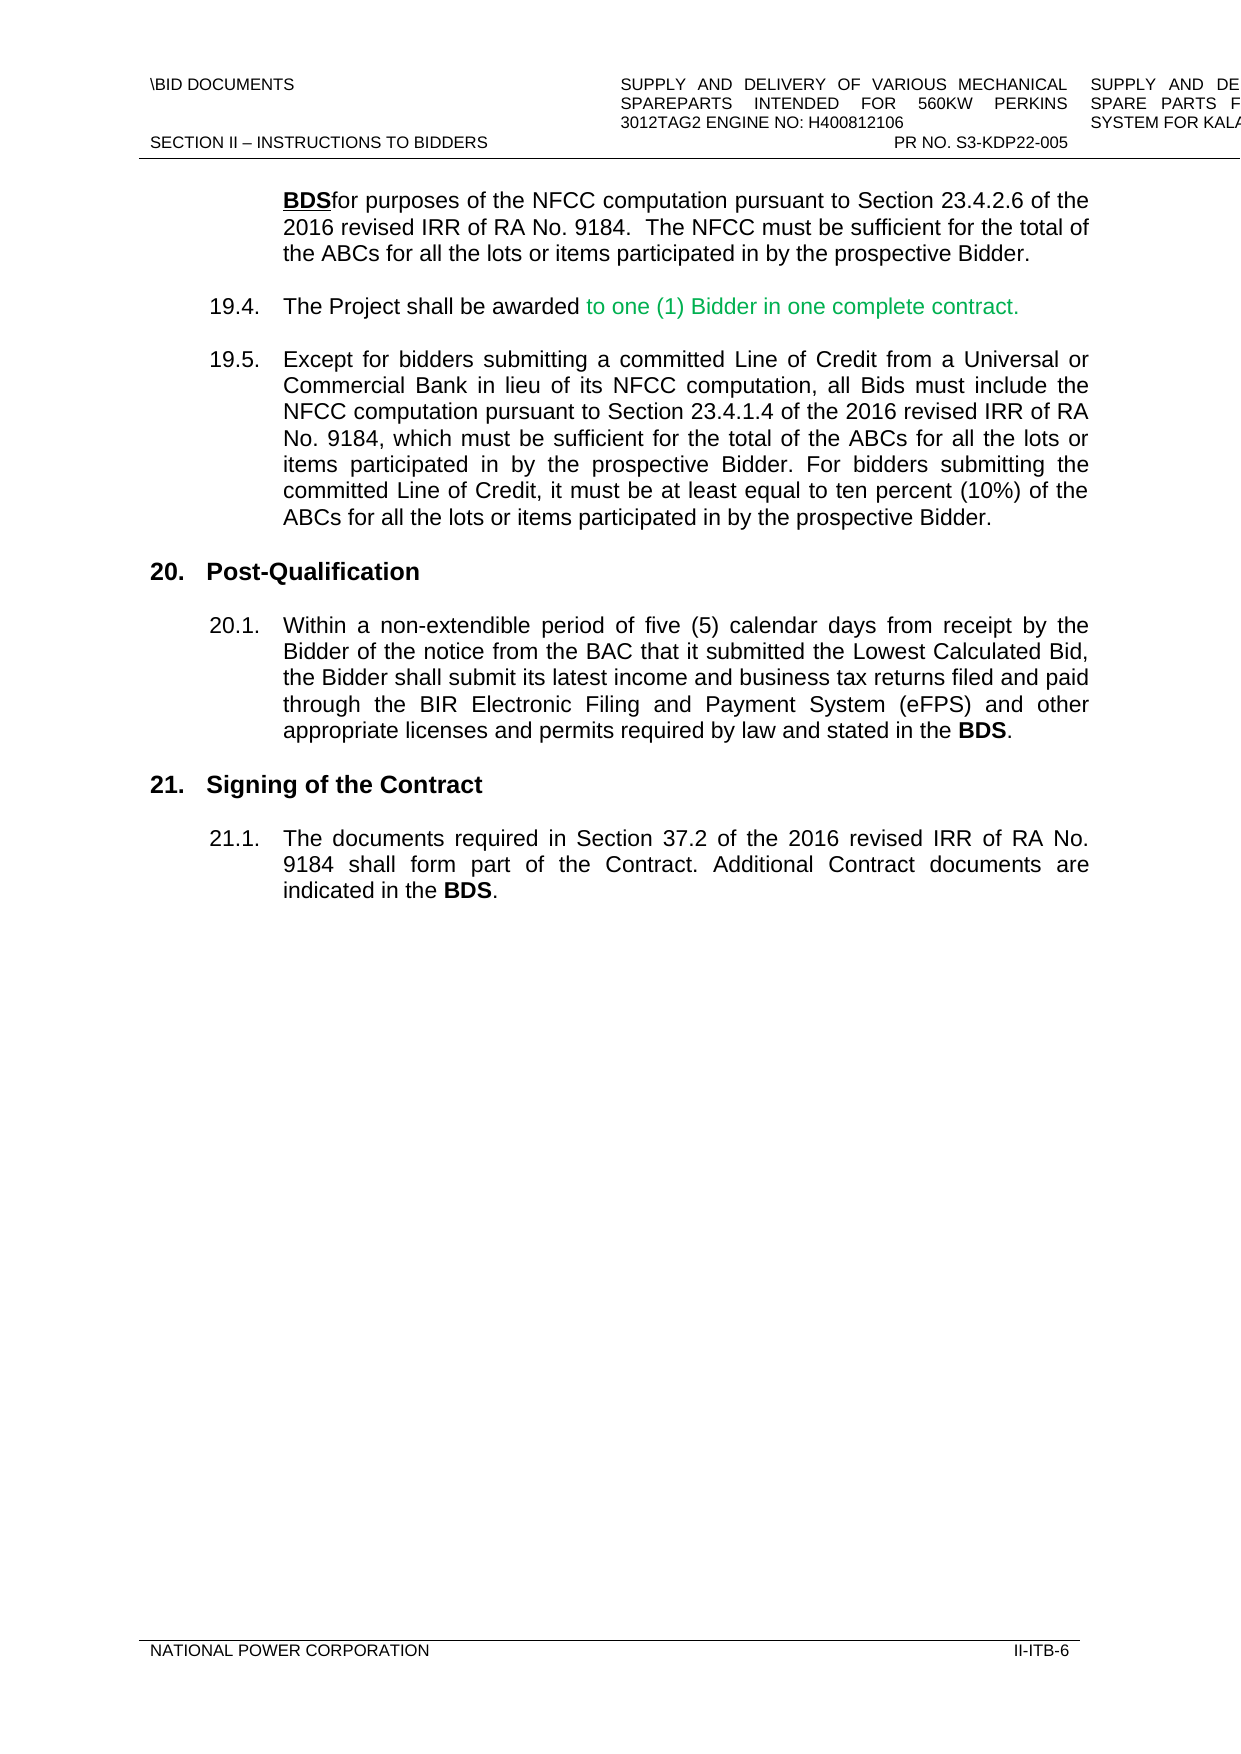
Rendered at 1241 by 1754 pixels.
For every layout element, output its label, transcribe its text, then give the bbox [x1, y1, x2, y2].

list Except for bidders submitting a committed Line of Credit from a Universal or Commercial Bank in lieu of its NFCC computation, all Bids must include the NFCC computation pursuant to Section 23.4.1.4 of the 2016 revised IRR of RA No. 9184, which must be sufficient for the total of the ABCs for all the lots or items participated in by the prospective Bidder. For bidders submitting the committed Line of Credit, it must be at least equal to ten percent (10%) of the ABCs for all the lots or items participated in by the prospective Bidder. [209, 346, 1090, 530]
text 20.1. Within a non-extendible period of five (5) calendar days from receipt by the Bidder of the notice from the BAC that it submitted the Lowest Calculated Bid, the Bidder shall submit its latest income and business tax returns filed and paid through the BIR Electronic Filing and Payment System (eFPS) and other appropriate licenses and permits required by law and stated in the BDS. [209, 612, 1090, 743]
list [209, 187, 1090, 267]
subtitle Signing of the Contract [150, 770, 1090, 798]
subtitle Post-Qualification [150, 556, 1090, 585]
list The Project shall be awarded to one (1) Bidder in one complete contract. [209, 293, 1090, 319]
text 21.1. The documents required in Section 37.2 of the 2016 revised IRR of RA No. 9184 shall form part of the Contract. Additional Contract documents are indicated in the BDS. [209, 825, 1090, 904]
